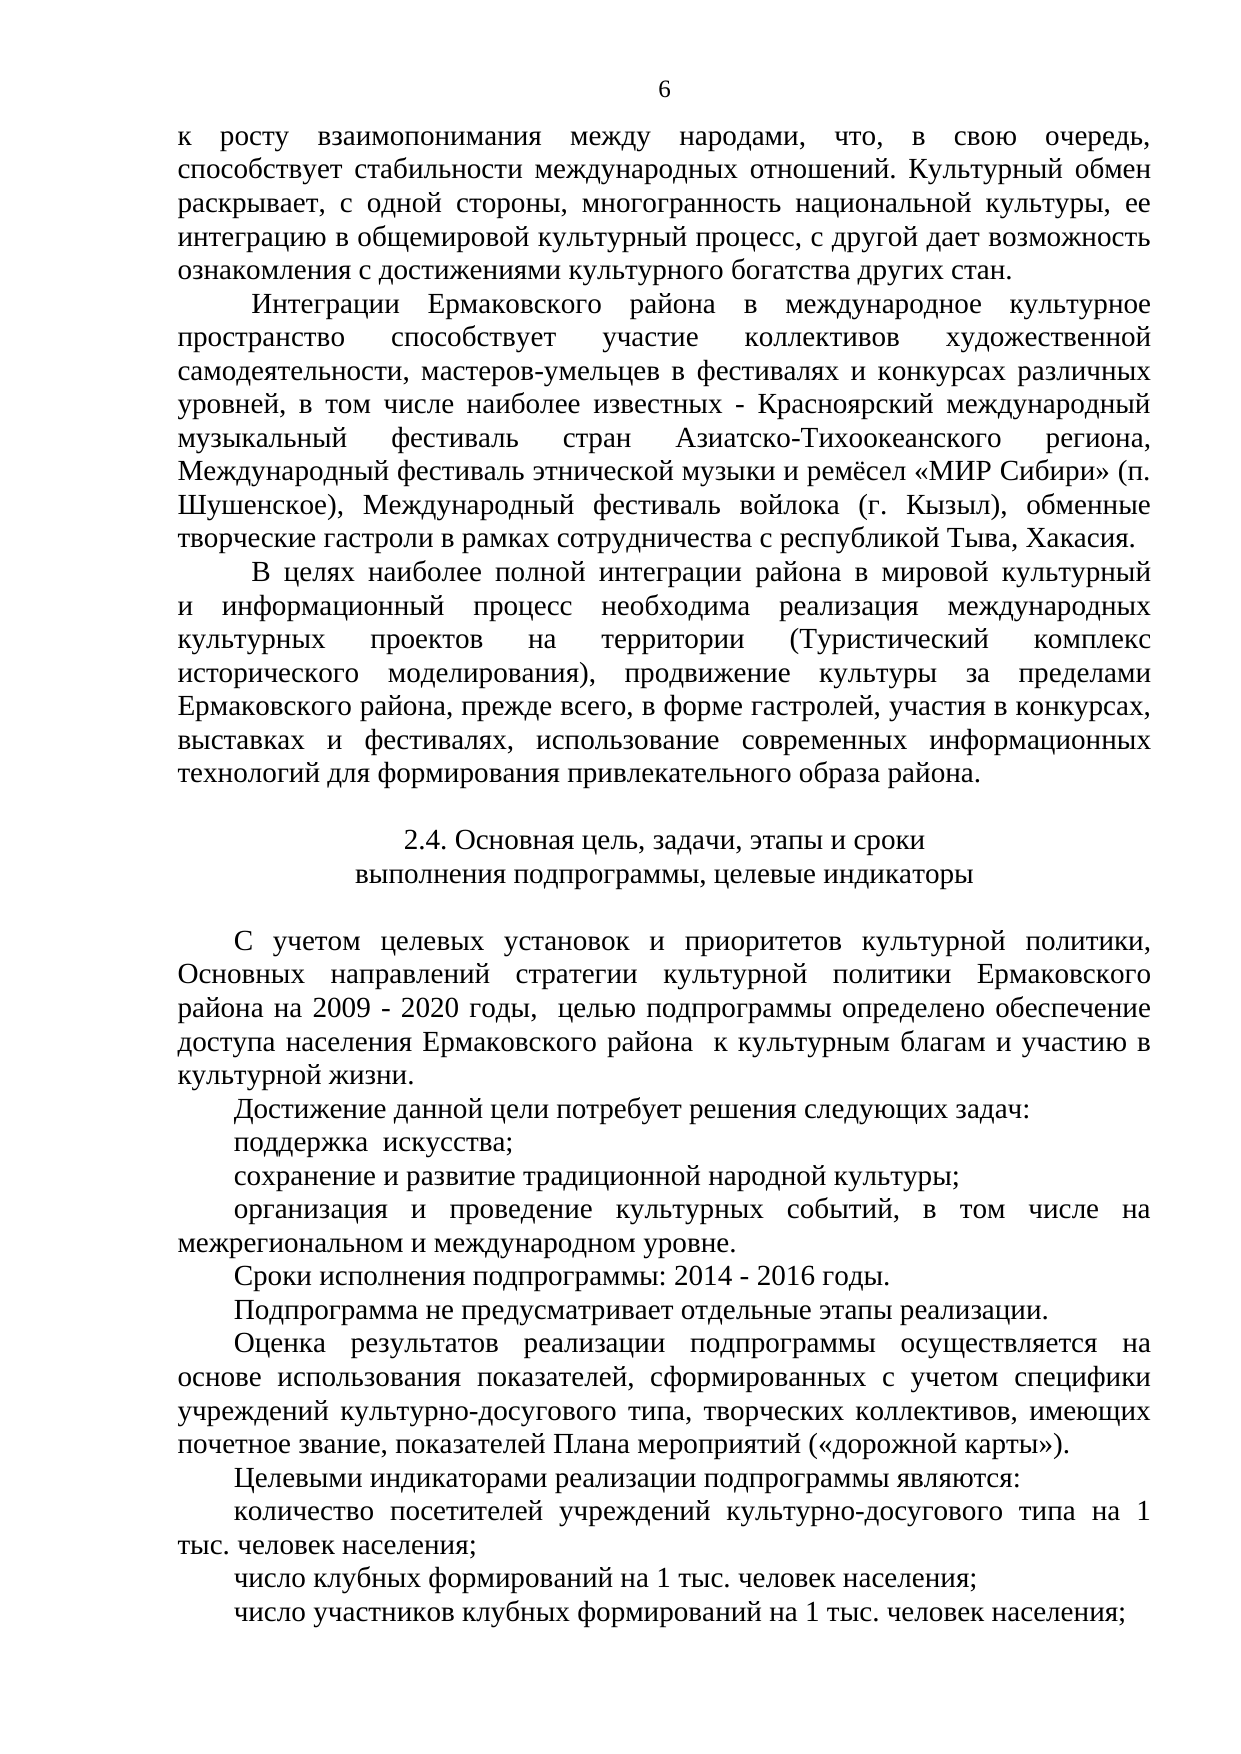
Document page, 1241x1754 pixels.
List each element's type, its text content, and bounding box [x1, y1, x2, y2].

text Сроки исполнения подпрограммы: 2014 - 2016 годы. [177, 1258, 1152, 1292]
text число участников клубных формирований на 1 тыс. человек населения; [177, 1594, 1152, 1627]
text число клубных формирований на 1 тыс. человек населения; [177, 1560, 1152, 1594]
text Достижение данной цели потребует решения следующих задач: [177, 1091, 1152, 1124]
text выполнения подпрограммы, целевые индикаторы [177, 856, 1152, 889]
text организация и проведение культурных событий, в том числе на межрегиональном и международном уровне. [177, 1191, 1152, 1258]
text количество посетителей учреждений культурно-досугового типа на 1 тыс. человек населения; [177, 1493, 1152, 1560]
text Целевыми индикаторами реализации подпрограммы являются: [177, 1460, 1152, 1493]
text С учетом целевых установок и приоритетов культурной политики, Основных направлений стратегии культурной политики Ермаковского района на 2009 - 2020 годы, целью подпрограммы определено обеспечение доступа населения Ермаковского района к культурным благам и участию в культурной жизни. [177, 923, 1152, 1091]
text В целях наиболее полной интеграции района в мировой культурный и информационный процесс необходима реализация международных культурных проектов на территории (Туристический комплекс исторического моделирования), продвижение культуры за пределами Ермаковского района, прежде всего, в форме гастролей, участия в конкурсах, выставках и фестивалях, использование современных информационных технологий для формирования привлекательного образа района. [177, 554, 1152, 789]
text 2.4. Основная цель, задачи, этапы и сроки [177, 822, 1152, 856]
text поддержка искусства; [177, 1124, 1152, 1158]
text Интеграции Ермаковского района в международное культурное пространство способствует участие коллективов художественной самодеятельности, мастеров-умельцев в фестивалях и конкурсах различных уровней, в том числе наиболее известных - Красноярский международный музыкальный фестиваль стран Азиатско-Тихоокеанского региона, Международный фестиваль этнической музыки и ремёсел «МИР Сибири» (п. Шушенское), Международный фестиваль войлока (г. Кызыл), обменные творческие гастроли в рамках сотрудничества с республикой Тыва, Хакасия. [177, 286, 1152, 554]
text сохранение и развитие традиционной народной культуры; [177, 1158, 1152, 1191]
text Оценка результатов реализации подпрограммы осуществляется на основе использования показателей, сформированных с учетом специфики учреждений культурно-досугового типа, творческих коллективов, имеющих почетное звание, показателей Плана мероприятий («дорожной карты»). [177, 1326, 1152, 1460]
text Подпрограмма не предусматривает отдельные этапы реализации. [177, 1292, 1152, 1326]
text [177, 118, 1152, 286]
